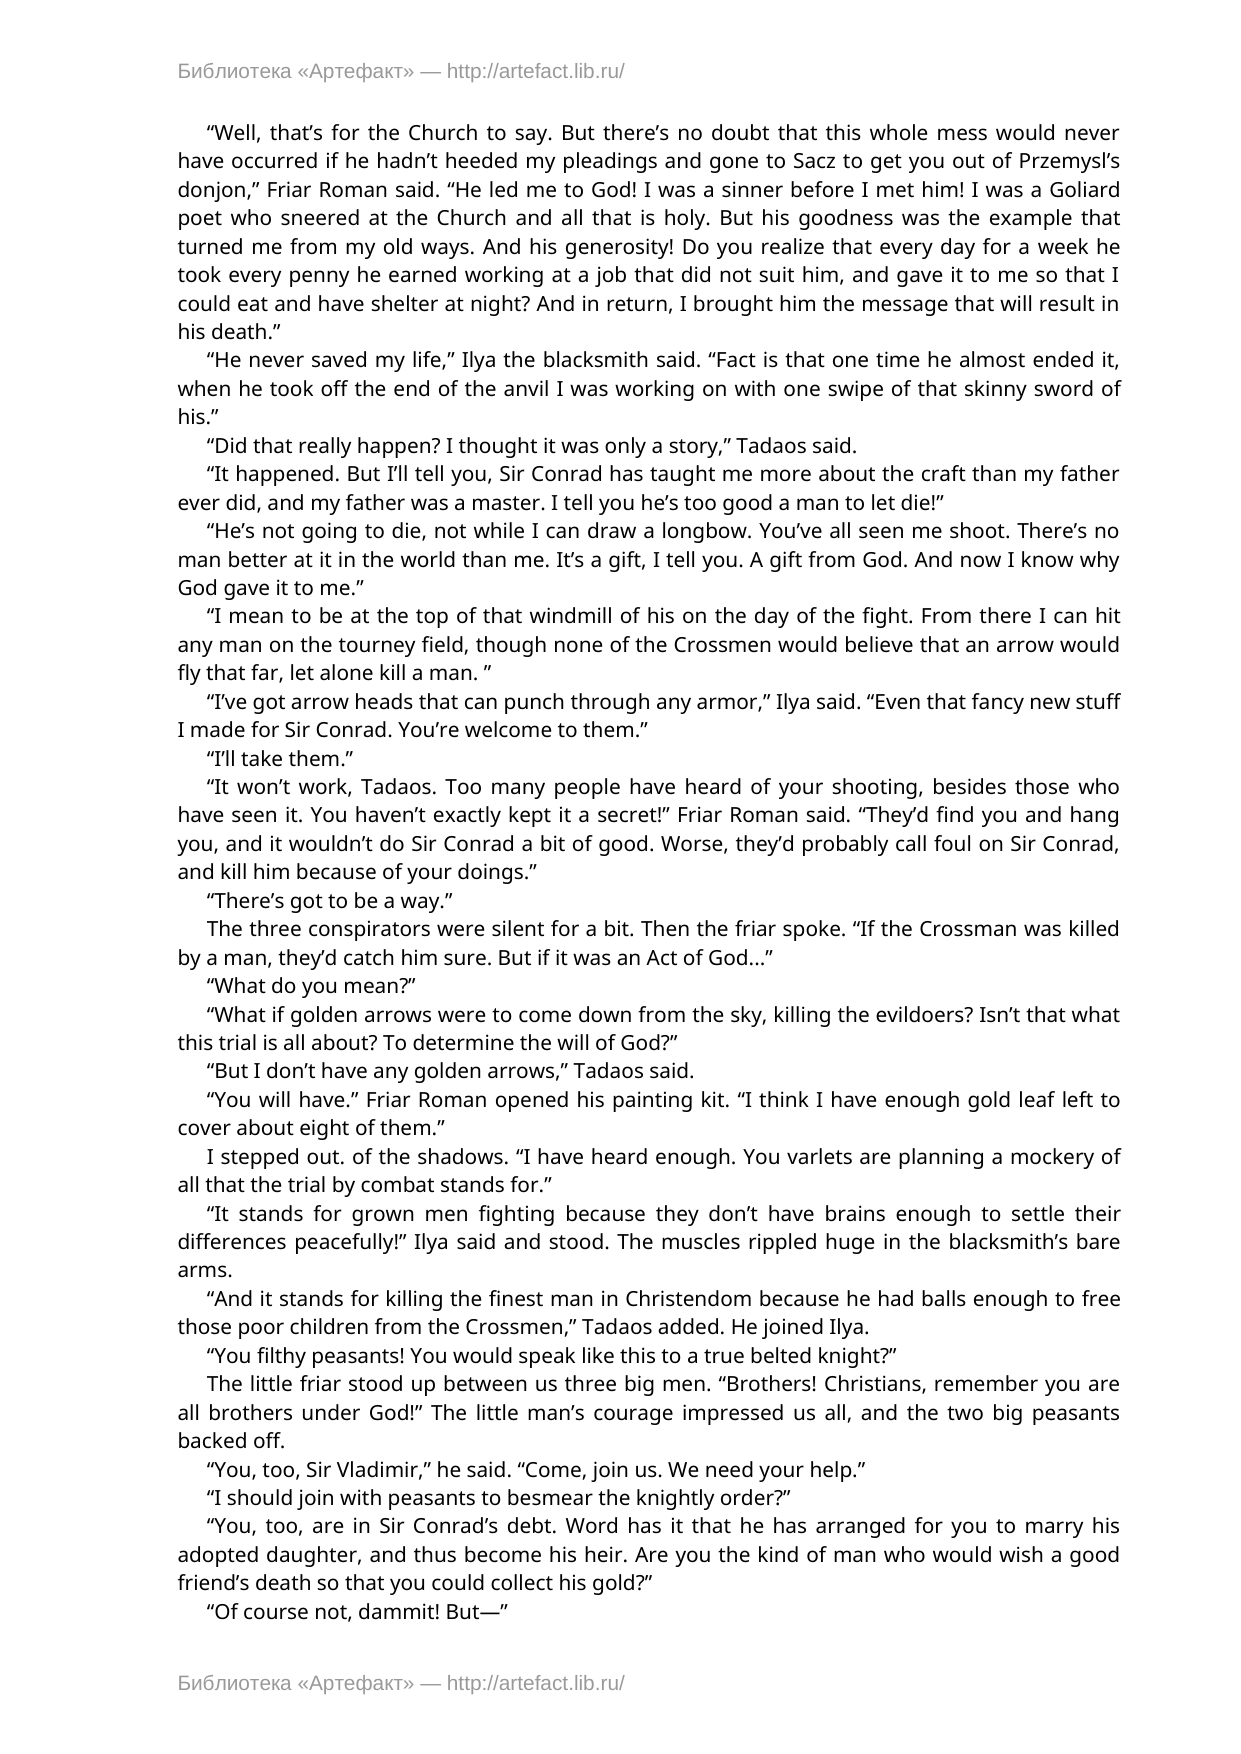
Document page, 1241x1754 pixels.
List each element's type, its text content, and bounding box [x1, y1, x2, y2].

text The three conspirators were silent for a bit. Then the friar spoke. “If the Crossman was killed by a man, they’d catch him sure. But if it was an Act of God...” [177, 914, 1122, 971]
text “It happened. But I’ll tell you, Sir Conrad has taught me more about the craft than my father ever did, and my father was a master. I tell you he’s too good a man to let die!” [177, 459, 1122, 516]
text “There’s got to be a way.” [177, 886, 1122, 914]
text “Did that really happen? I thought it was only a story,” Tadaos said. [177, 431, 1122, 459]
text “What do you mean?” [177, 971, 1122, 1000]
text “I’ll take them.” [177, 744, 1122, 772]
text “I’ve got arrow heads that can punch through any armor,” Ilya said. “Even that fancy new stuff I made for Sir Conrad. You’re welcome to them.” [177, 687, 1122, 744]
text “I mean to be at the top of that windmill of his on the day of the fight. From there I can hit any man on the tourney field, though none of the Crossmen would believe that an arrow would fly that far, let alone kill a man. ” [177, 602, 1122, 687]
text “He’s not going to die, not while I can draw a longbow. You’ve all seen me shoot. There’s no man better at it in the world than me. It’s a gift, I tell you. A gift from God. And now I know why God gave it to me.” [177, 516, 1122, 602]
text “Well, that’s for the Church to say. But there’s no doubt that this whole mess would never have occurred if he hadn’t heeded my pleadings and gone to Sacz to get you out of Przemysl’s donjon,” Friar Roman said. “He led me to God! I was a sinner before I met him! I was a Goliard poet who sneered at the Church and all that is holy. But his goodness was the example that turned me from my old ways. And his generosity! Do you realize that every day for a week he took every penny he earned working at a job that did not suit him, and gave it to me so that I could eat and have shelter at night? And in return, I brought him the message that will result in his death.” [177, 118, 1122, 346]
text “He never saved my life,” Ilya the blacksmith said. “Fact is that one time he almost ended it, when he took off the end of the anvil I was working on with one swipe of that skinny sword of his.” [177, 346, 1122, 431]
text “It won’t work, Tadaos. Too many people have heard of your shooting, besides those who have seen it. You haven’t exactly kept it a secret!” Friar Roman said. “They’d find you and hang you, and it wouldn’t do Sir Conrad a bit of good. Worse, they’d probably call foul on Sir Conrad, and kill him because of your doings.” [177, 772, 1122, 886]
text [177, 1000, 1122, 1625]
